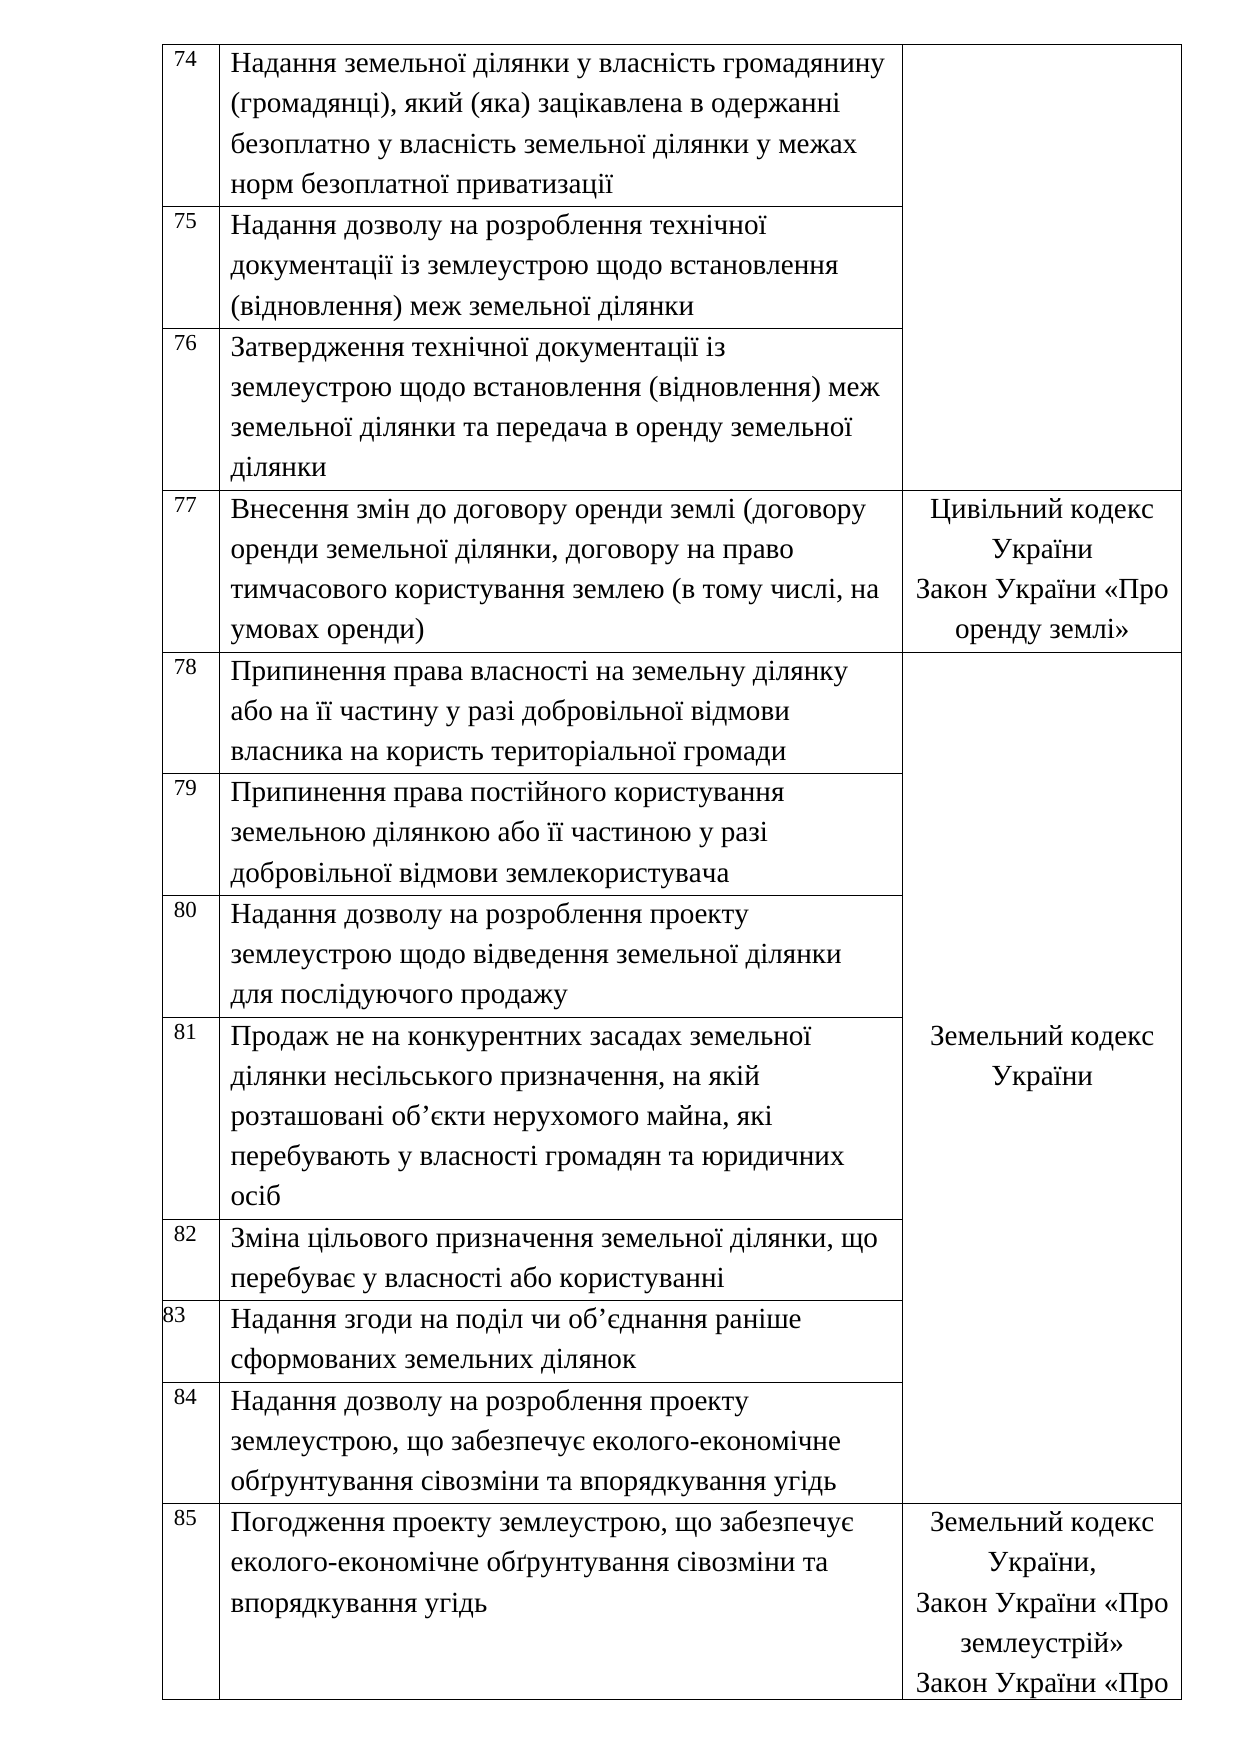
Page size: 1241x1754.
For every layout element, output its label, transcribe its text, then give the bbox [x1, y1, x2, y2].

table_cell 84 [163, 1383, 219, 1503]
table_cell Надання дозволу на розроблення технічної документації із землеустрою щодо встановлення (відновлення) меж земельної ділянки [220, 207, 902, 328]
table_cell 83 [163, 1301, 219, 1382]
table_cell 75 [163, 207, 219, 328]
table_cell Затвердження технічної документації із землеустрою щодо встановлення (відновлення) меж земельної ділянки та передача в оренду земельної ділянки [220, 329, 902, 490]
table_cell Припинення права власності на земельну ділянку або на її частину у разі добровільної відмови власника на користь територіальної громади [220, 653, 902, 773]
table_cell Припинення права постійного користування земельною ділянкою або її частиною у разі добровільної відмови землекористувача [220, 774, 902, 895]
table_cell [220, 1504, 902, 1699]
table_cell 78 [163, 653, 219, 773]
table_cell Надання згоди на поділ чи об’єднання раніше сформованих земельних ділянок [220, 1301, 902, 1382]
table_cell Надання дозволу на розроблення проекту землеустрою, що забезпечує еколого-економічне обґрунтування сівозміни та впорядкування угідь [220, 1383, 902, 1503]
table_cell 79 [163, 774, 219, 895]
table_cell Внесення змін до договору оренди землі (договору оренди земельної ділянки, договору на право тимчасового користування землею (в тому числі, на умовах оренди) [220, 491, 902, 652]
table_cell 74 [163, 45, 219, 206]
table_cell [903, 1504, 1181, 1699]
table_cell Цивільний кодекс України Закон України «Про оренду землі» [903, 491, 1181, 652]
table_cell 80 [163, 896, 219, 1017]
table_cell Надання дозволу на розроблення проекту землеустрою щодо відведення земельної ділянки для послідуючого продажу [220, 896, 902, 1017]
table_cell 81 [163, 1018, 219, 1219]
table_cell Зміна цільового призначення земельної ділянки, що перебуває у власності або користуванні [220, 1220, 902, 1300]
table_cell Земельний кодекс України [903, 653, 1181, 1503]
table_cell Продаж не на конкурентних засадах земельної ділянки несільського призначення, на якій розташовані об’єкти нерухомого майна, які перебувають у власності громадян та юридичних осіб [220, 1018, 902, 1219]
table_cell 85 [163, 1504, 219, 1699]
table_cell 82 [163, 1220, 219, 1300]
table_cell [903, 45, 1181, 490]
table_cell 76 [163, 329, 219, 490]
table_cell 77 [163, 491, 219, 652]
table_cell Надання земельної ділянки у власність громадянину (громадянці), який (яка) зацікавлена в одержанні безоплатно у власність земельної ділянки у межах норм безоплатної приватизації [220, 45, 902, 206]
